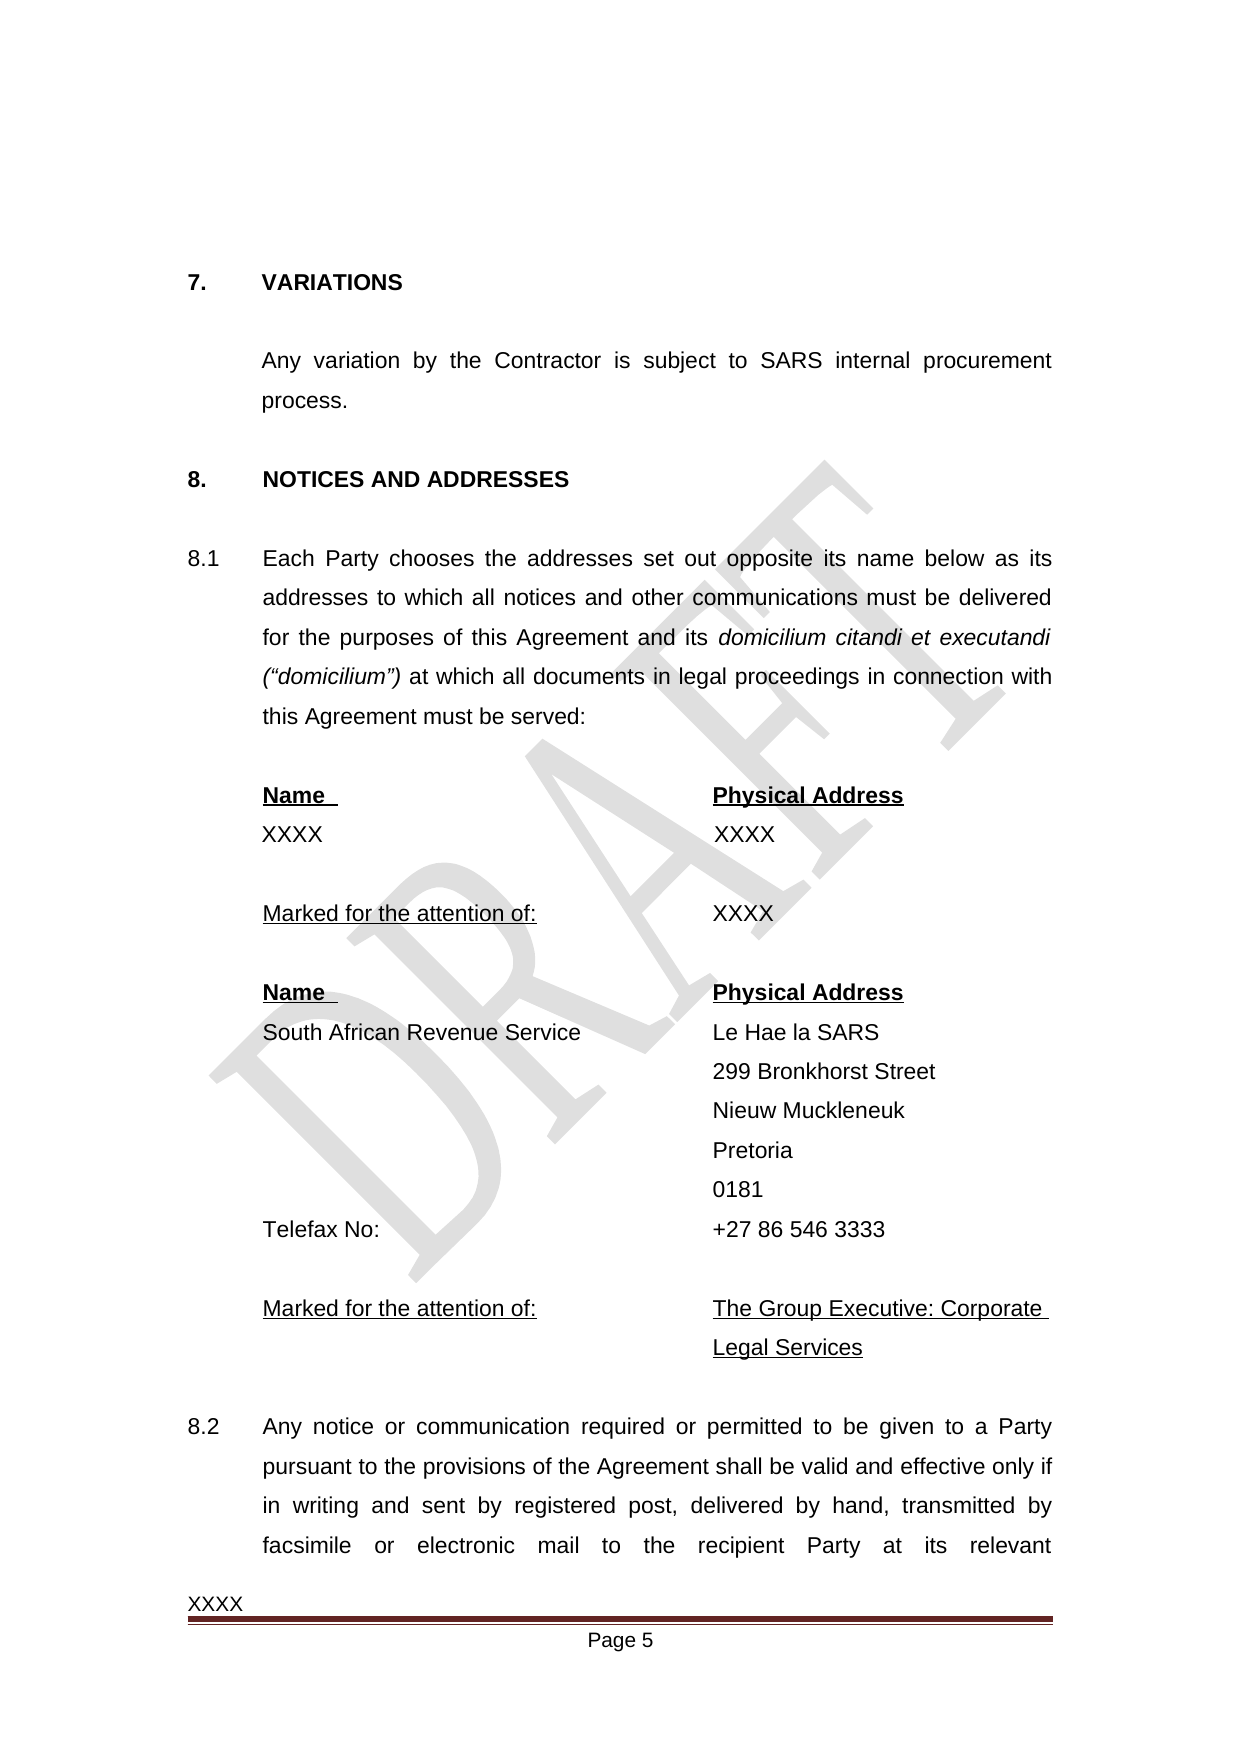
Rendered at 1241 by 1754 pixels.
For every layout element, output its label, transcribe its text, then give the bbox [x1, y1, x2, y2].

text XXXX XXXX [187, 821, 1053, 847]
list NOTICES AND ADDRESSES [187, 466, 1053, 492]
text Telefax No: +27 86 546 3333 [187, 1216, 1053, 1242]
text Name Physical Address [262, 979, 1053, 1005]
list Each Party chooses the addresses set out opposite its name below as its addresses to which all notices and other communications must be delivered for the purposes of this Agreement and its domicilium citandi et executandi (“domicilium”) at which all documents in legal proceedings in connection with this Agreement must be served: [187, 545, 1053, 729]
text 0181 [262, 1176, 1053, 1203]
list VARIATIONS [187, 268, 1053, 295]
text Marked for the attention of: XXXX [262, 900, 1053, 926]
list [187, 1413, 1053, 1558]
text Pretoria [262, 1137, 1053, 1163]
text Name Physical Address [262, 782, 1053, 808]
text Nieuw Muckleneuk [262, 1097, 1053, 1124]
text Any variation by the Contractor is subject to SARS internal procurement process. [261, 347, 1053, 413]
text Marked for the attention of: The Group Executive: Corporate Legal Services [262, 1295, 1053, 1361]
text 299 Bronkhorst Street [262, 1058, 1053, 1084]
text South African Revenue Service Le Hae la SARS [262, 1018, 1053, 1045]
